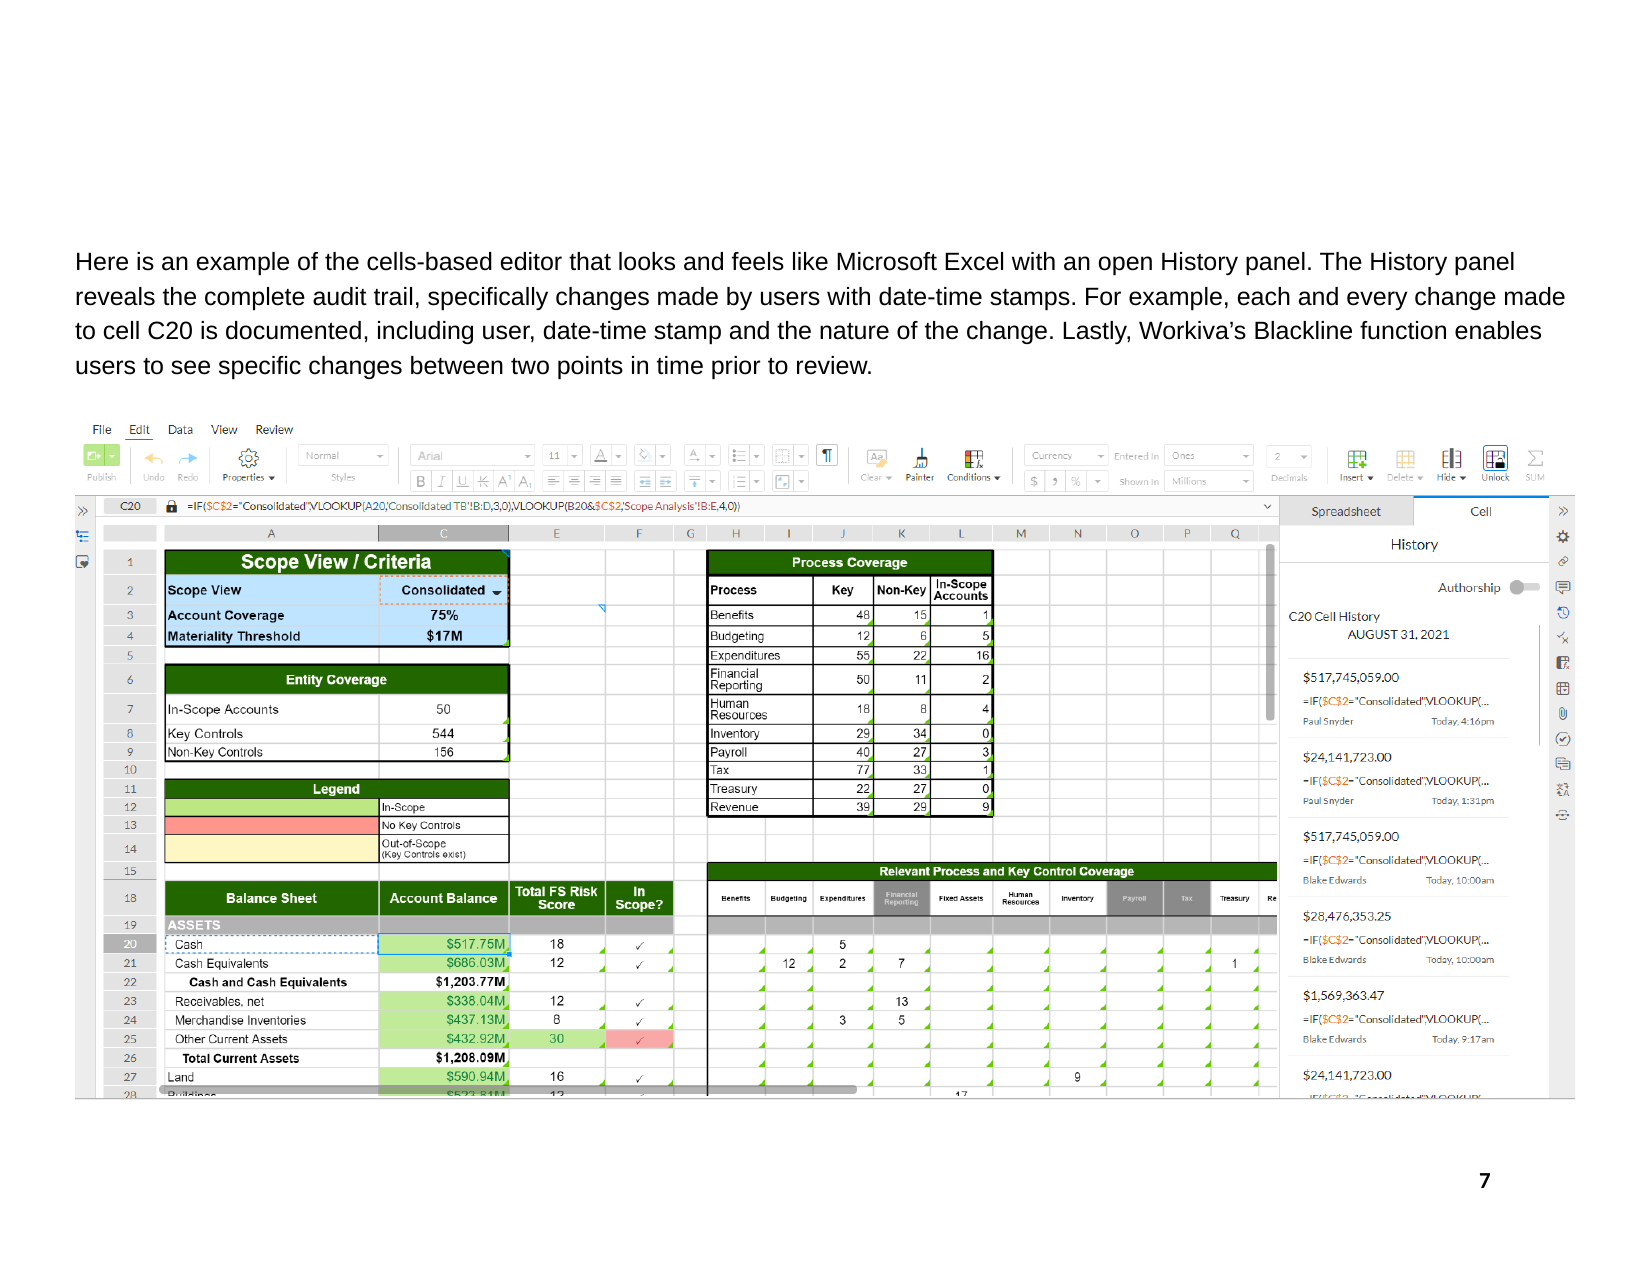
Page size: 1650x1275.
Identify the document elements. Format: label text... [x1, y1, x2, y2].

text Here is an example of the cells-based editor that looks and feels like Microsoft Excel with an open History panel. The History panel reveals the complete audit trail, specifically changes made by users with date-time stamps. For example, each and every change made to cell C20 is documented, including user, date-time stamp and the nature of the change. Lastly, Workiva’s Blackline function enables users to see specific changes between two points in time prior to review. [75, 247, 1575, 379]
picture [75, 419, 1575, 1100]
